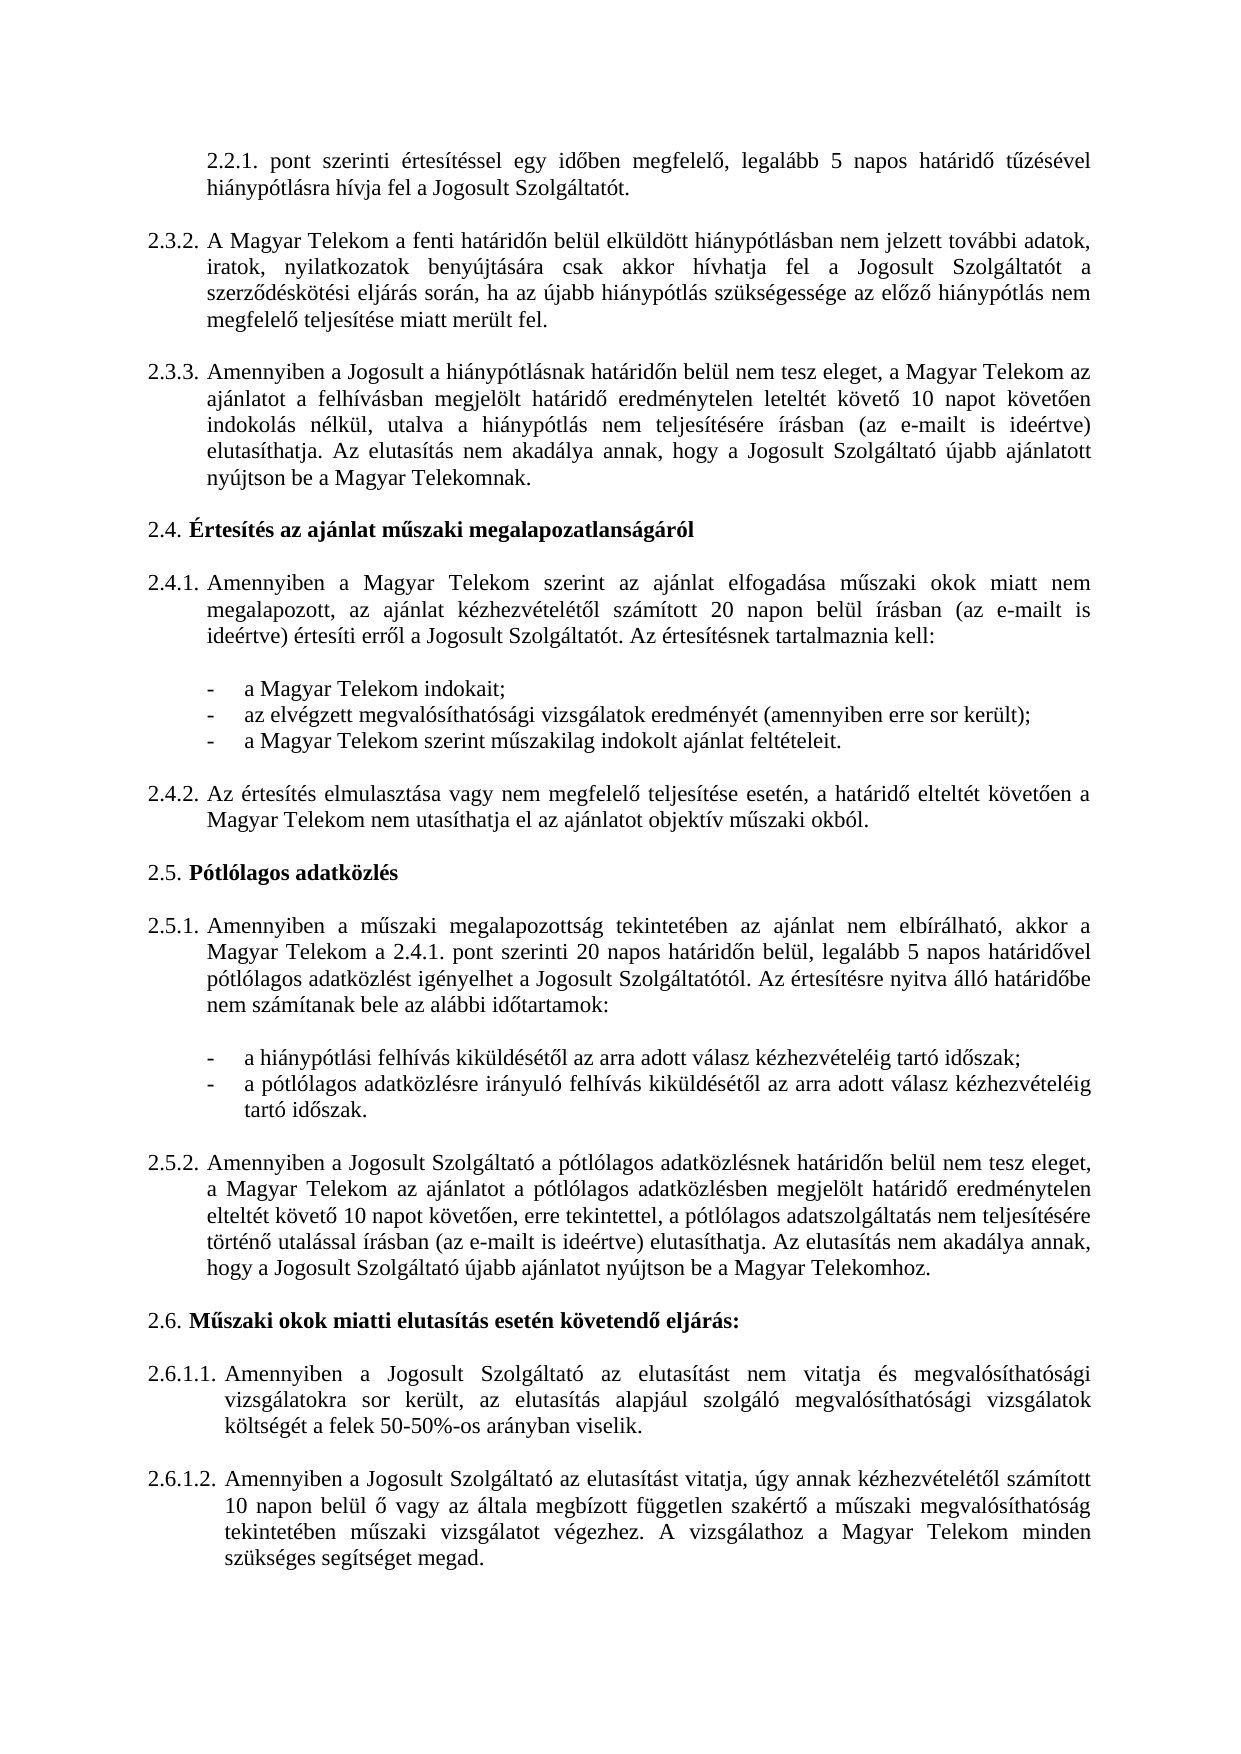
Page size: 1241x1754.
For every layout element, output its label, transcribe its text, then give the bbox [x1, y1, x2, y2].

list Az értesítés elmulasztása vagy nem megfelelő teljesítése esetén, a határidő elteltét követően a Magyar Telekom nem utasíthatja el az ajánlatot objektív műszaki okból. [148, 780, 1093, 833]
list Értesítés az ajánlat műszaki megalapozatlanságáról [148, 517, 1093, 543]
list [148, 148, 1093, 200]
list Amennyiben a Jogosult Szolgáltató a pótlólagos adatközlésnek határidőn belül nem tesz eleget, a Magyar Telekom az ajánlatot a pótlólagos adatközlésben megjelölt határidő eredménytelen elteltét követő 10 napot követően, erre tekintettel, a pótlólagos adatszolgáltatás nem teljesítésére történő utalással írásban (az e-mailt is ideértve) elutasíthatja. Az elutasítás nem akadálya annak, hogy a Jogosult Szolgáltató újabb ajánlatot nyújtson be a Magyar Telekomhoz. [148, 1149, 1093, 1281]
list a pótlólagos adatközlésre irányuló felhívás kiküldésétől az arra adott válasz kézhezvételéig tartó időszak. [207, 1070, 1093, 1123]
list a Magyar Telekom indokait; [207, 675, 1093, 701]
list Amennyiben a műszaki megalapozottság tekintetében az ajánlat nem elbírálható, akkor a Magyar Telekom a 2.4.1. pont szerinti 20 napos határidőn belül, legalább 5 napos határidővel pótlólagos adatközlést igényelhet a Jogosult Szolgáltatótól. Az értesítésre nyitva álló határidőbe nem számítanak bele az alábbi időtartamok: [148, 912, 1093, 1017]
list a hiánypótlási felhívás kiküldésétől az arra adott válasz kézhezvételéig tartó időszak; [207, 1044, 1093, 1070]
list Műszaki okok miatti elutasítás esetén követendő eljárás: [148, 1307, 1093, 1333]
list a Magyar Telekom szerint műszakilag indokolt ajánlat feltételeit. [207, 727, 1093, 754]
list Pótlólagos adatközlés [148, 859, 1093, 886]
list Amennyiben a Magyar Telekom szerint az ajánlat elfogadása műszaki okok miatt nem megalapozott, az ajánlat kézhezvételétől számított 20 napon belül írásban (az e-mailt is ideértve) értesíti erről a Jogosult Szolgáltatót. Az értesítésnek tartalmaznia kell: [148, 569, 1093, 648]
list Amennyiben a Jogosult Szolgáltató az elutasítást nem vitatja és megvalósíthatósági vizsgálatokra sor került, az elutasítás alapjául szolgáló megvalósíthatósági vizsgálatok költségét a felek 50-50%-os arányban viselik. [148, 1360, 1093, 1439]
list A Magyar Telekom a fenti határidőn belül elküldött hiánypótlásban nem jelzett további adatok, iratok, nyilatkozatok benyújtására csak akkor hívhatja fel a Jogosult Szolgáltatót a szerződéskötési eljárás során, ha az újabb hiánypótlás szükségessége az előző hiánypótlás nem megfelelő teljesítése miatt merült fel. [148, 227, 1093, 332]
list Amennyiben a Jogosult a hiánypótlásnak határidőn belül nem tesz eleget, a Magyar Telekom az ajánlatot a felhívásban megjelölt határidő eredménytelen leteltét követő 10 napot követően indokolás nélkül, utalva a hiánypótlás nem teljesítésére írásban (az e-mailt is ideértve) elutasíthatja. Az elutasítás nem akadálya annak, hogy a Jogosult Szolgáltató újabb ajánlatott nyújtson be a Magyar Telekomnak. [148, 358, 1093, 490]
list az elvégzett megvalósíthatósági vizsgálatok eredményét (amennyiben erre sor került); [207, 701, 1093, 727]
list Amennyiben a Jogosult Szolgáltató az elutasítást vitatja, úgy annak kézhezvételétől számított 10 napon belül ő vagy az általa megbízott független szakértő a műszaki megvalósíthatóság tekintetében műszaki vizsgálatot végezhez. A vizsgálathoz a Magyar Telekom minden szükséges segítséget megad. [148, 1465, 1093, 1571]
